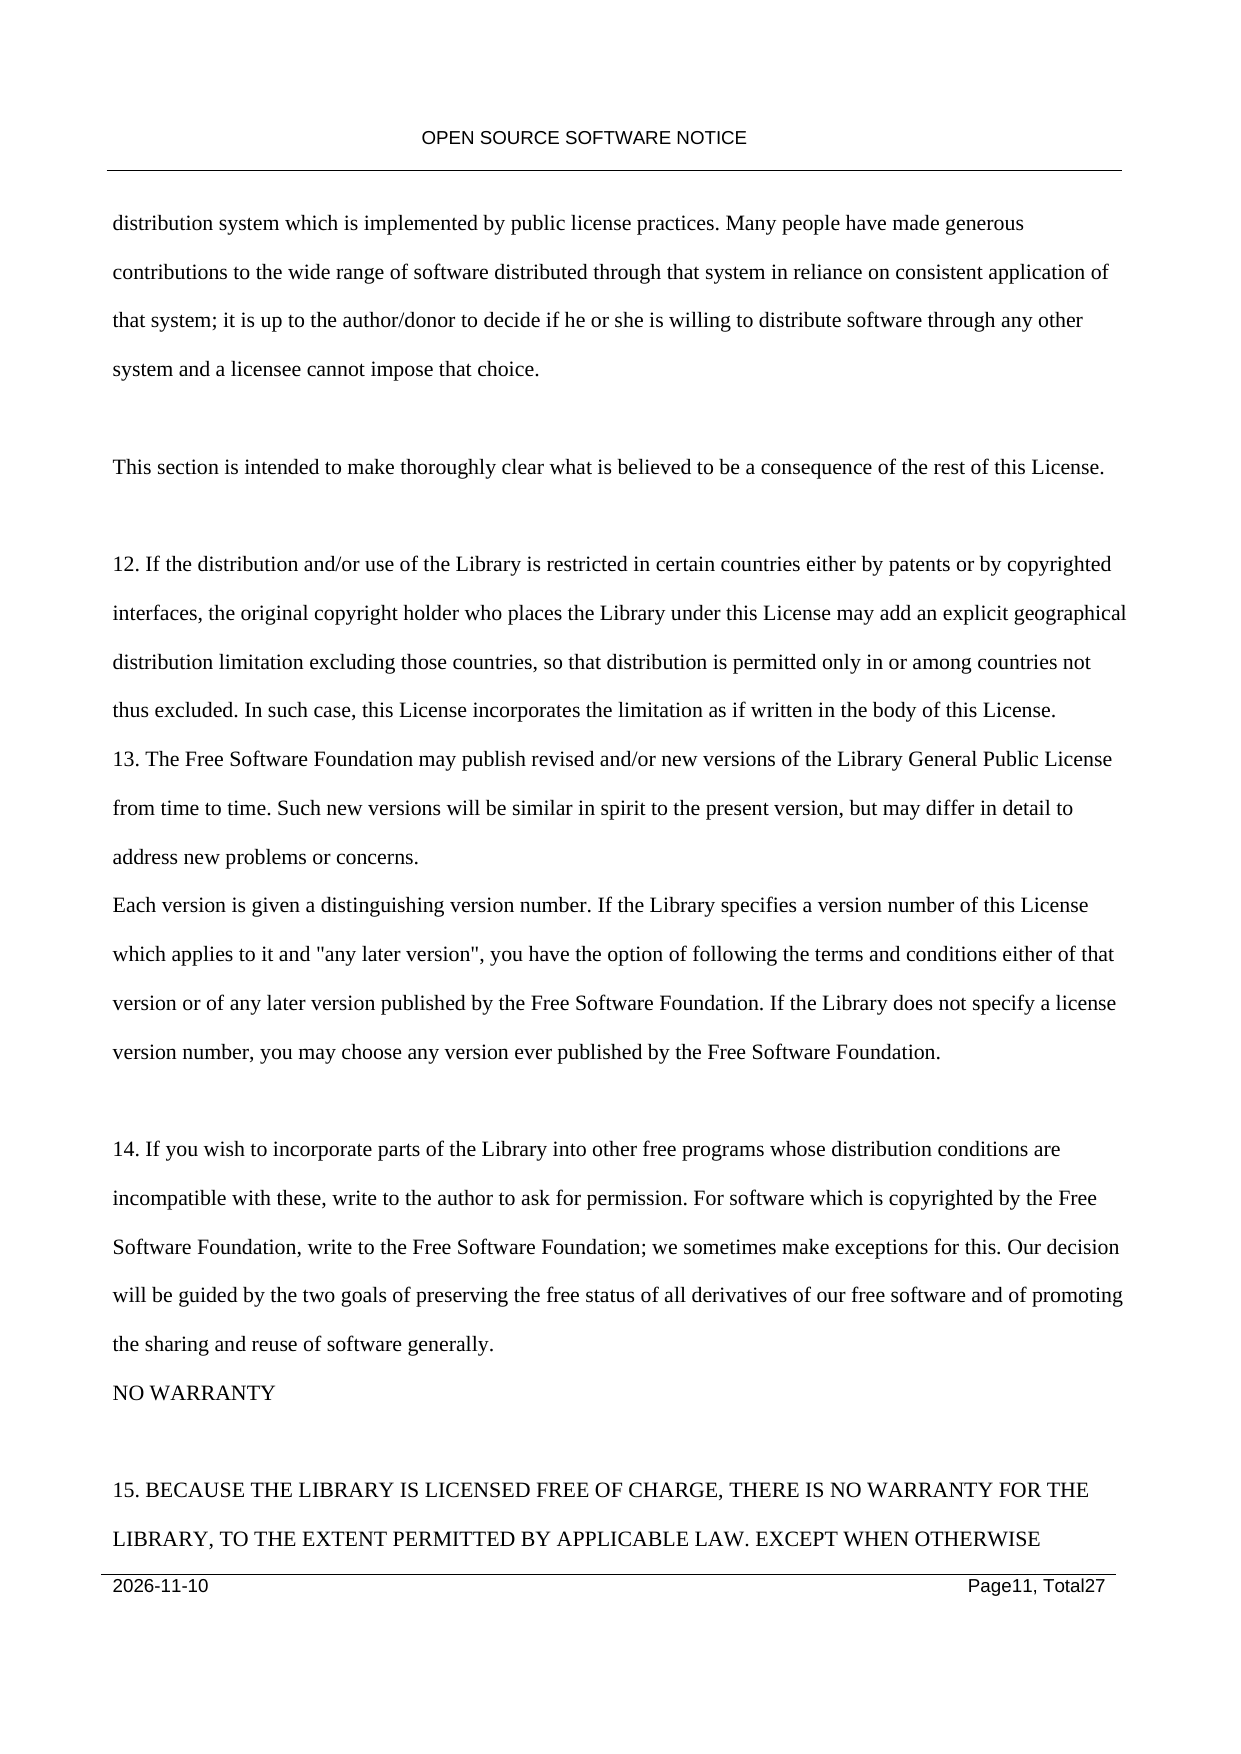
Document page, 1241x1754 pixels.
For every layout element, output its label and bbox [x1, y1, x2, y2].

text [112, 206, 1128, 1555]
